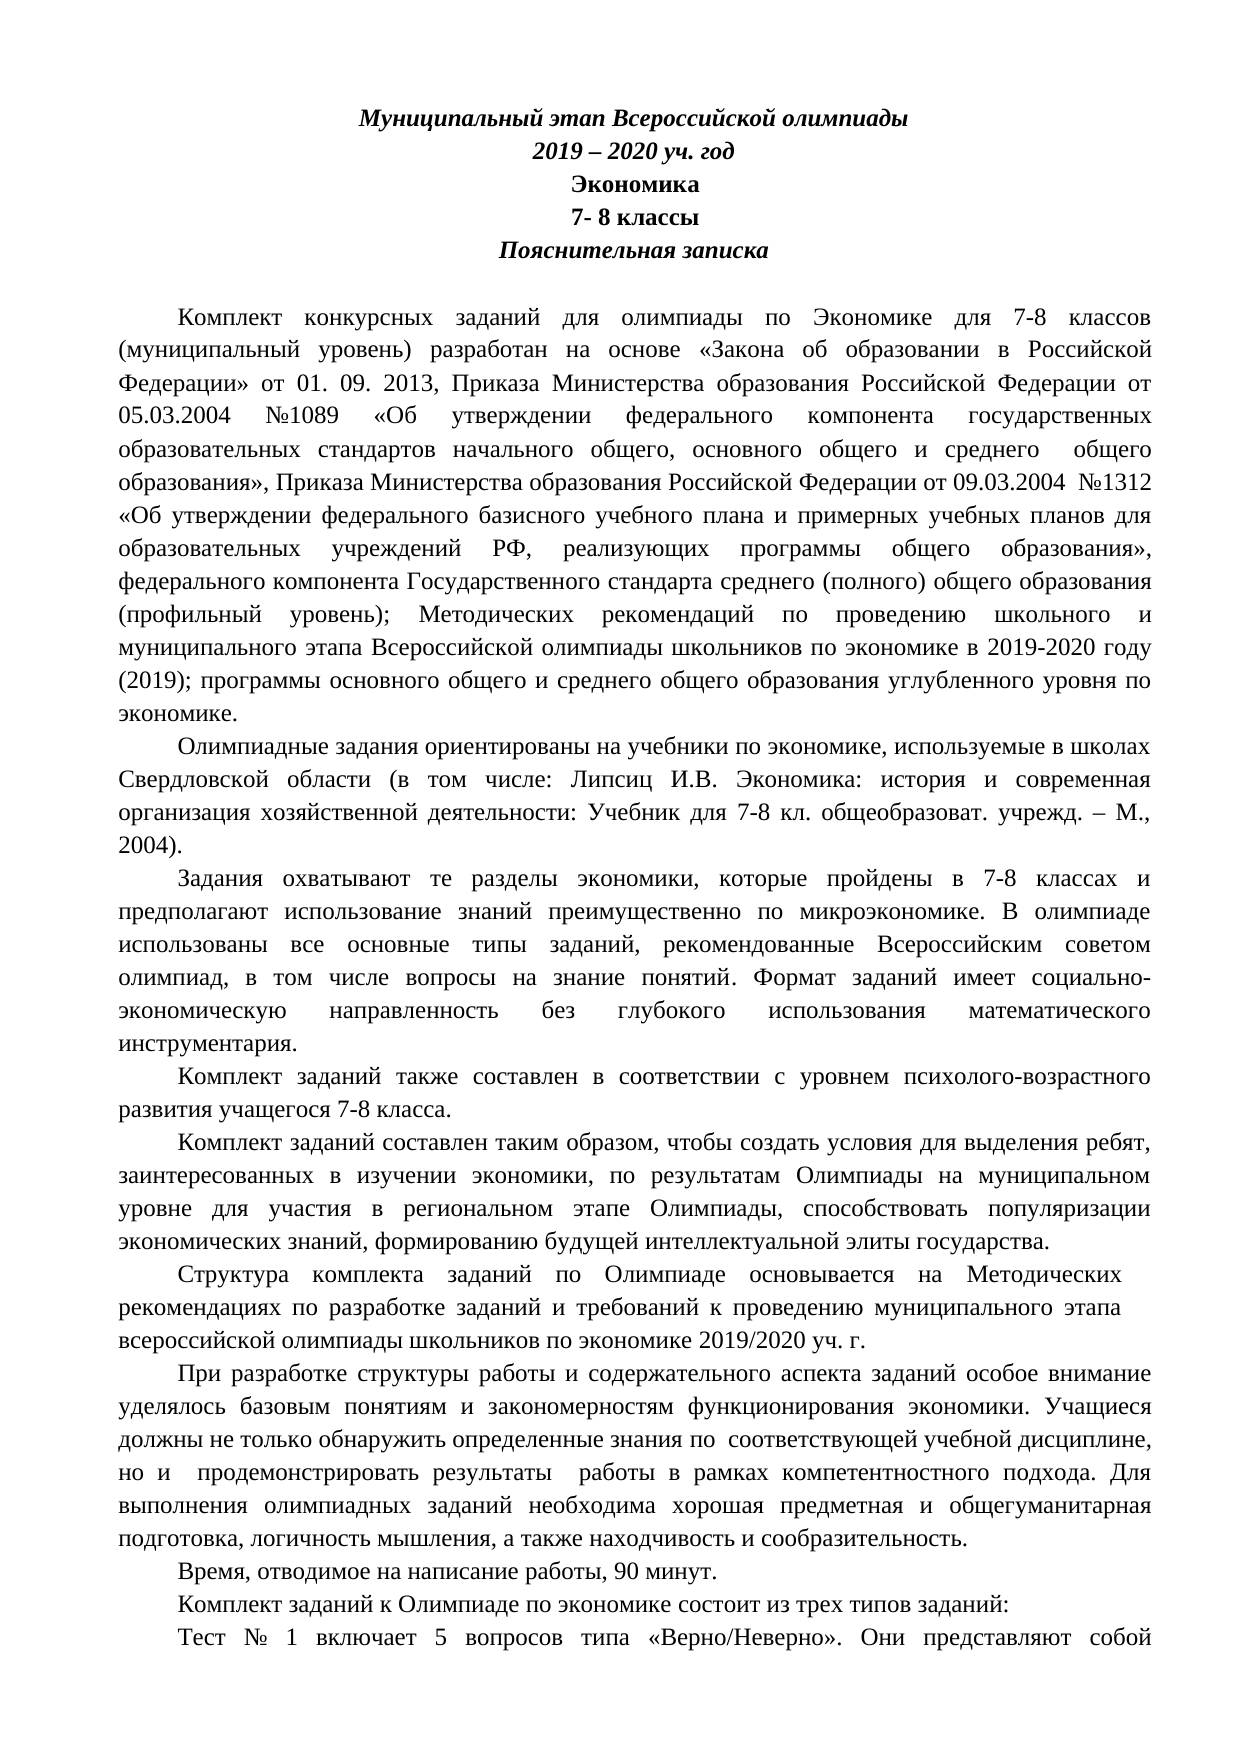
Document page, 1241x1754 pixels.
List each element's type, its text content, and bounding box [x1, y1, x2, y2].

text 2019 – 2020 уч. год [118, 136, 1152, 165]
text Комплект конкурсных заданий для олимпиады по Экономике для 7-8 классов (муниципальный уровень) разработан на основе «Закона об образовании в Российской Федерации» от 01. 09. 2013, Приказа Министерства образования Российской Федерации от 05.03.2004 №1089 «Об утверждении федерального компонента государственных образовательных стандартов начального общего, основного общего и среднего общего образования», Приказа Министерства образования Российской Федерации от 09.03.2004 №1312 «Об утверждении федерального базисного учебного плана и примерных учебных планов для образовательных учреждений РФ, реализующих программы общего образования», федерального компонента Государственного стандарта среднего (полного) общего образования (профильный уровень); Методических рекомендаций по проведению школьного и муниципального этапа Всероссийской олимпиады школьников по экономике в 2019-2020 году (2019); программы основного общего и среднего общего образования углубленного уровня по экономике. [118, 302, 1152, 727]
text Комплект заданий также составлен в соответствии с уровнем психолого-возрастного развития учащегося 7-8 класса. [118, 1061, 1152, 1123]
text Экономика [118, 169, 1152, 198]
text 7- 8 классы [118, 202, 1152, 231]
text При разработке структуры работы и содержательного аспекта заданий особое внимание уделялось базовым понятиям и закономерностям функционирования экономики. Учащиеся должны не только обнаружить определенные знания по соответствующей учебной дисциплине, но и продемонстрировать результаты работы в рамках компетентностного подхода. Для выполнения олимпиадных заданий необходима хорошая предметная и общегуманитарная подготовка, логичность мышления, а также находчивость и сообразительность. [118, 1358, 1152, 1552]
text Пояснительная записка [118, 236, 1152, 264]
text Муниципальный этап Всероссийской олимпиады [118, 103, 1152, 132]
text Структура комплекта заданий по Олимпиаде основывается на Методических рекомендациях по разработке заданий и требований к проведению муниципального этапа всероссийской олимпиады школьников по экономике 2019/2020 уч. г. [118, 1259, 1122, 1354]
text Олимпиадные задания ориентированы на учебники по экономике, используемые в школах Свердловской области (в том числе: Липсиц И.В. Экономика: история и современная организация хозяйственной деятельности: Учебник для 7-8 кл. общеобразоват. учрежд. – М., 2004). [118, 731, 1152, 859]
text Комплект заданий составлен таким образом, чтобы создать условия для выделения ребят, заинтересованных в изучении экономики, по результатам Олимпиады на муниципальном уровне для участия в региональном этапе Олимпиады, способствовать популяризации экономических знаний, формированию будущей интеллектуальной элиты государства. [118, 1127, 1152, 1255]
text Комплект заданий к Олимпиаде по экономике состоит из трех типов заданий: [118, 1589, 1152, 1618]
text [118, 1622, 1152, 1651]
text Задания охватывают те разделы экономики, которые пройдены в 7-8 классах и предполагают использование знаний преимущественно по микроэкономике. В олимпиаде использованы все основные типы заданий, рекомендованные Всероссийским советом олимпиад, в том числе вопросы на знание понятий. Формат заданий имеет социально-экономическую направленность без глубокого использования математического инструментария. [118, 863, 1152, 1057]
text Время, отводимое на написание работы, 90 минут. [118, 1556, 1152, 1585]
